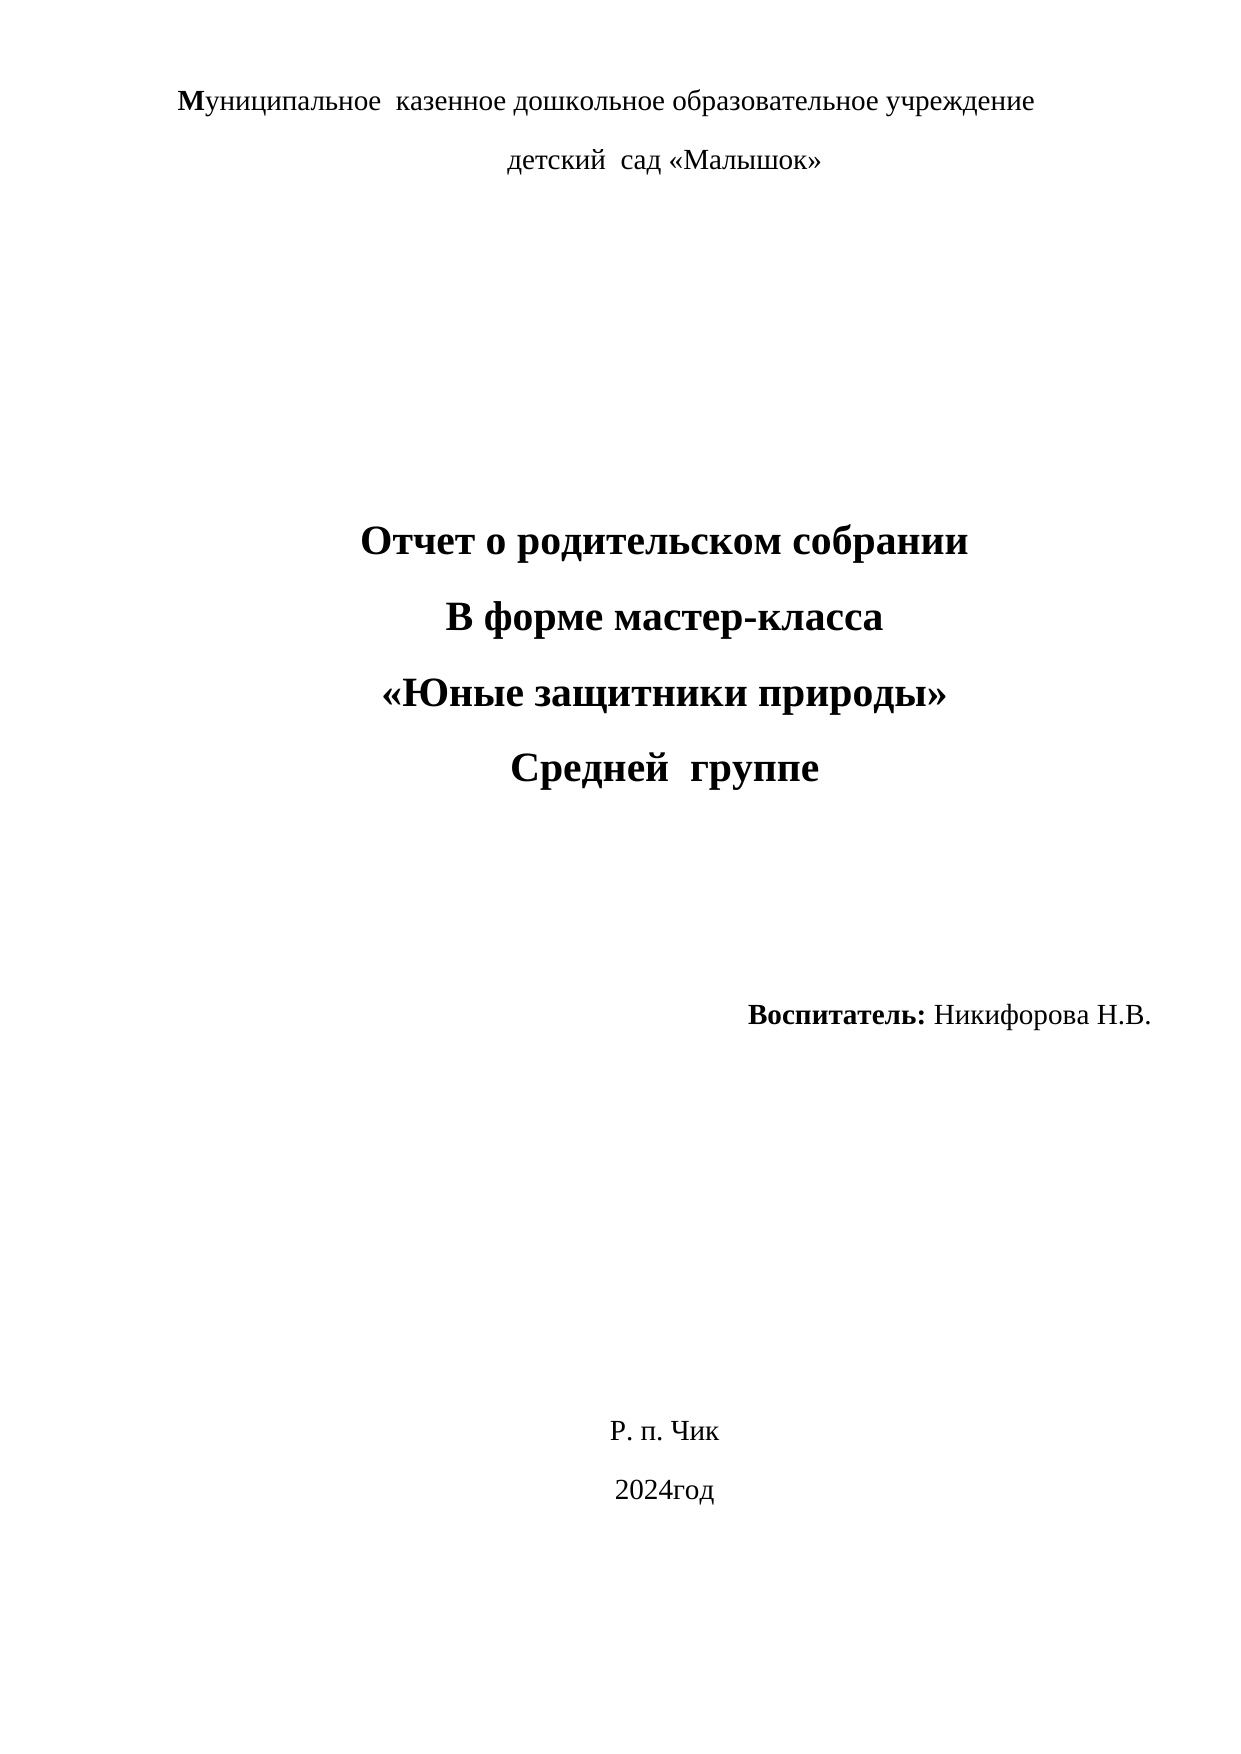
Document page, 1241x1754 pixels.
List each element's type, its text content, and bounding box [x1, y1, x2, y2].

text В форме мастер-класса [177, 591, 1152, 639]
text Средней группе [177, 743, 1152, 791]
text Воспитатель: Никифорова Н.В. [177, 997, 1152, 1031]
text Отчет о родительском собрании [177, 515, 1152, 563]
text детский сад «Малышок» [177, 142, 1152, 176]
text Р. п. Чик [177, 1413, 1152, 1446]
text 2024год [177, 1472, 1152, 1506]
text «Юные защитники природы» [177, 667, 1152, 715]
text Муниципальное казенное дошкольное образовательное учреждение [177, 83, 1152, 116]
